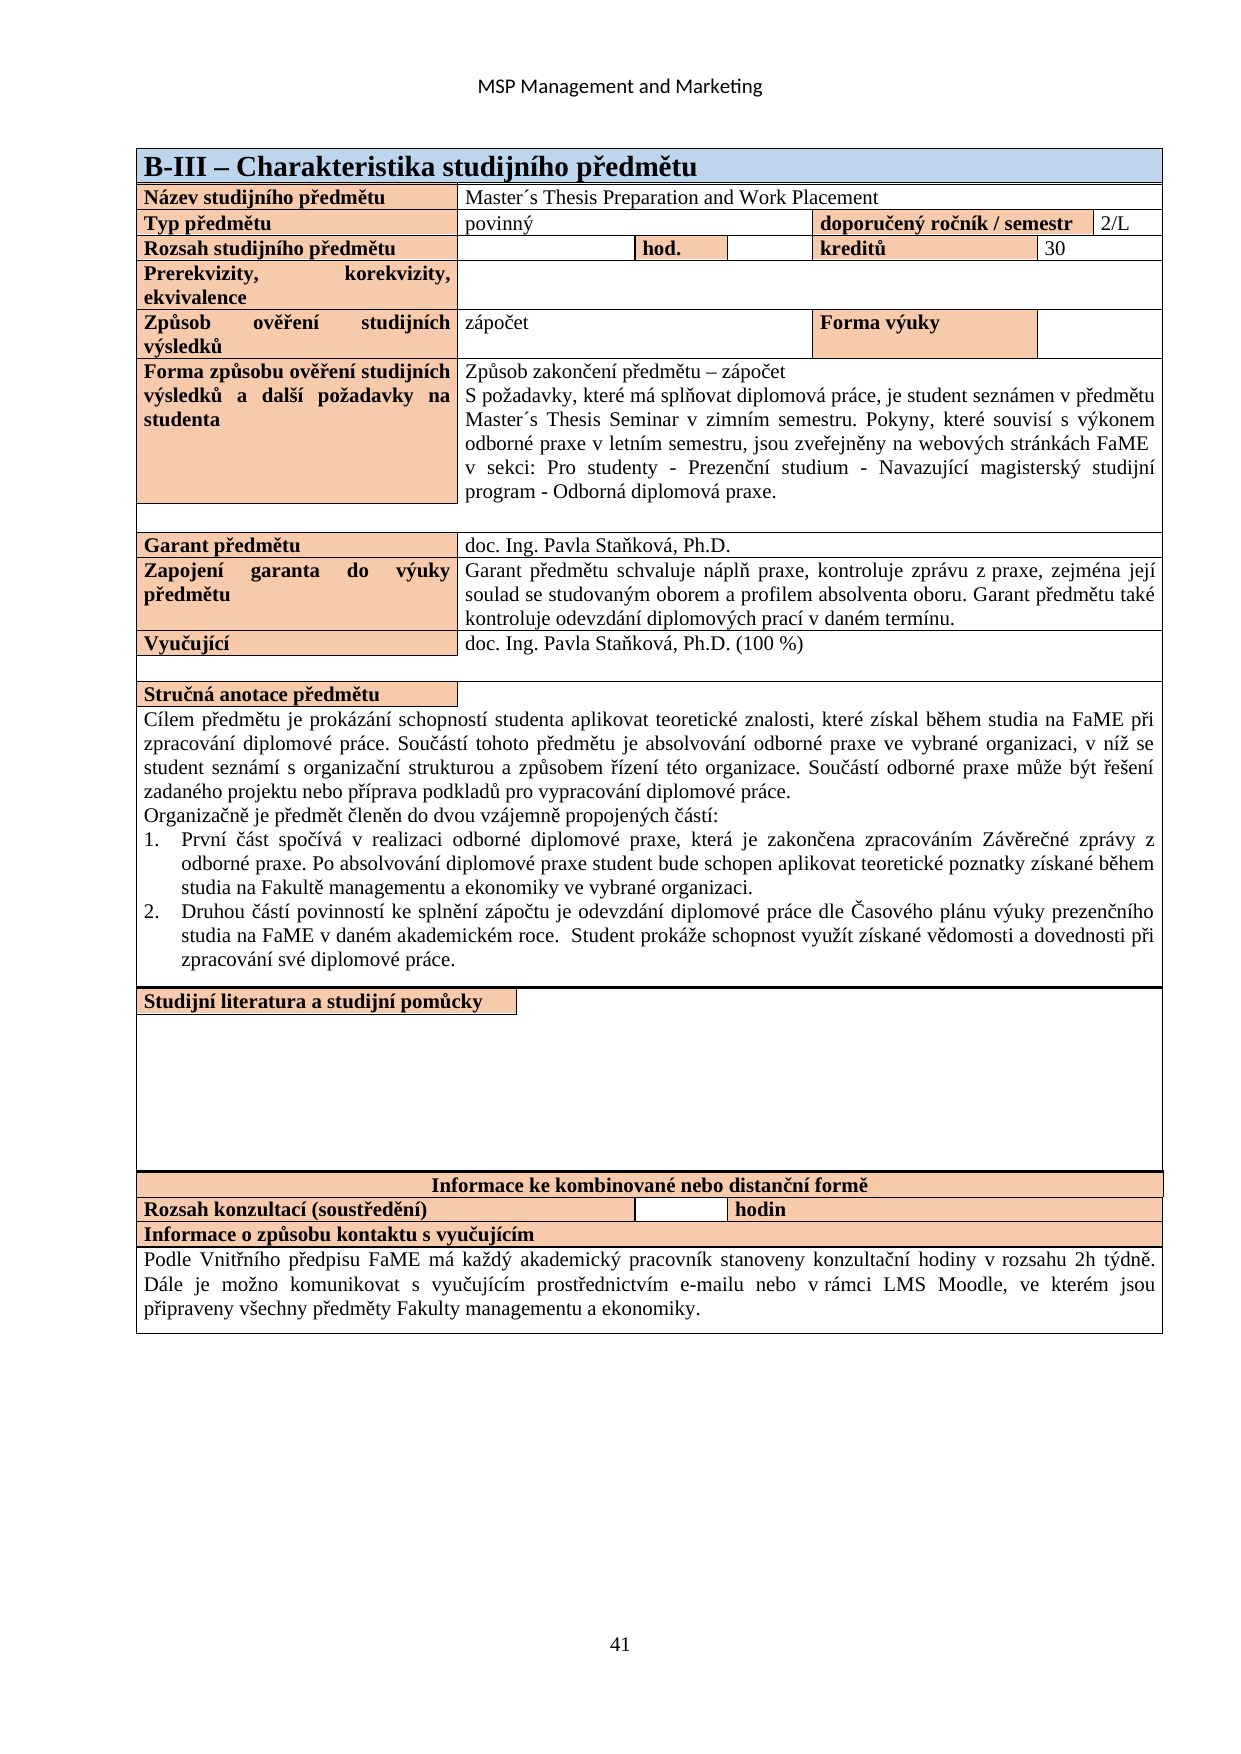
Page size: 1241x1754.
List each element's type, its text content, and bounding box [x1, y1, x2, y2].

table_cell Zapojení garanta do výuky předmětu [137, 558, 457, 630]
table_cell 30 [1038, 236, 1162, 259]
table_cell [137, 503, 1162, 532]
table_cell kreditů [813, 236, 1037, 259]
table_cell zápočet [458, 310, 812, 358]
table_cell [517, 989, 1162, 1013]
table_cell Rozsah konzultací (soustředění) [137, 1198, 634, 1221]
table_cell [458, 682, 1162, 706]
table_cell Způsob ověření studijních výsledků [137, 310, 457, 358]
table_cell Stručná anotace předmětu [137, 682, 457, 706]
table_cell [1038, 310, 1162, 358]
table_cell Typ předmětu [137, 210, 457, 234]
table_cell Garant předmětu schvaluje náplň praxe, kontroluje zprávu z praxe, zejména její soulad se studovaným oborem a profilem absolventa oboru. Garant předmětu také kontroluje odevzdání diplomových prací v daném termínu. [458, 558, 1162, 630]
table_cell Forma výuky [813, 310, 1037, 358]
table_cell [458, 236, 634, 259]
table_cell Způsob zakončení předmětu – zápočet S požadavky, které má splňovat diplomová práce, je student seznámen v předmětu Master´s Thesis Seminar v zimním semestru. Pokyny, které souvisí s výkonem odborné praxe v letním semestru, jsou zveřejněny na webových stránkách FaME v sekci: Pro studenty - Prezenční studium - Navazující magisterský studijní program - Odborná diplomová praxe. [458, 359, 1162, 503]
table_cell doporučený ročník / semestr [813, 210, 1093, 234]
table_cell hodin [728, 1198, 1162, 1221]
table_cell Garant předmětu [137, 533, 457, 557]
table_cell [137, 655, 1162, 681]
table_cell doc. Ing. Pavla Staňková, Ph.D. (100 %) [458, 631, 1162, 655]
table_header B-III – Charakteristika studijního předmětu [137, 149, 1162, 182]
table_cell Prerekvizity, korekvizity, ekvivalence [137, 261, 457, 309]
table_cell Informace o způsobu kontaktu s vyučujícím [137, 1222, 1162, 1246]
table_cell Rozsah studijního předmětu [137, 236, 457, 259]
table_cell Název studijního předmětu [137, 185, 457, 209]
table_cell [636, 1198, 727, 1221]
table_cell [137, 1014, 1162, 1169]
table_cell doc. Ing. Pavla Staňková, Ph.D. [458, 533, 1162, 557]
table_cell 2/L [1094, 210, 1162, 234]
table_cell Podle Vnitřního předpisu FaME má každý akademický pracovník stanoveny konzultační hodiny v rozsahu 2h týdně. Dále je možno komunikovat s vyučujícím prostřednictvím e-mailu nebo v rámci LMS Moodle, ve kterém jsou připraveny všechny předměty Fakulty managementu a ekonomiky. [137, 1248, 1162, 1333]
table_cell [458, 261, 1162, 309]
table_cell hod. [636, 236, 727, 259]
table_cell Cílem předmětu je prokázání schopností studenta aplikovat teoretické znalosti, které získal během studia na FaME při zpracování diplomové práce. Součástí tohoto předmětu je absolvování odborné praxe ve vybrané organizaci, v níž se student seznámí s organizační strukturou a způsobem řízení této organizace. Součástí odborné praxe může být řešení zadaného projektu nebo příprava podkladů pro vypracování diplomové práce. Organizačně je předmět členěn do dvou vzájemně propojených částí: První část spočívá v realizaci odborné diplomové praxe, která je zakončena zpracováním Závěrečné zprávy z odborné praxe. Po absolvování diplomové praxe student bude schopen aplikovat teoretické poznatky získané během studia na Fakultě managementu a ekonomiky ve vybrané organizaci. Druhou částí povinností ke splnění zápočtu je odevzdání diplomové práce dle Časového plánu výuky prezenčního studia na FaME v daném akademickém roce. Student prokáže schopnost využít získané vědomosti a dovednosti při zpracování své diplomové práce. [137, 706, 1162, 986]
table_cell Informace ke kombinované nebo distanční formě [137, 1173, 1163, 1197]
table_cell povinný [458, 210, 812, 234]
table_cell Vyučující [137, 631, 457, 655]
table_cell [728, 236, 812, 259]
table_cell Forma způsobu ověření studijních výsledků a další požadavky na studenta [137, 359, 457, 503]
table_cell Master´s Thesis Preparation and Work Placement [458, 185, 1162, 209]
table_cell Studijní literatura a studijní pomůcky [137, 989, 516, 1013]
